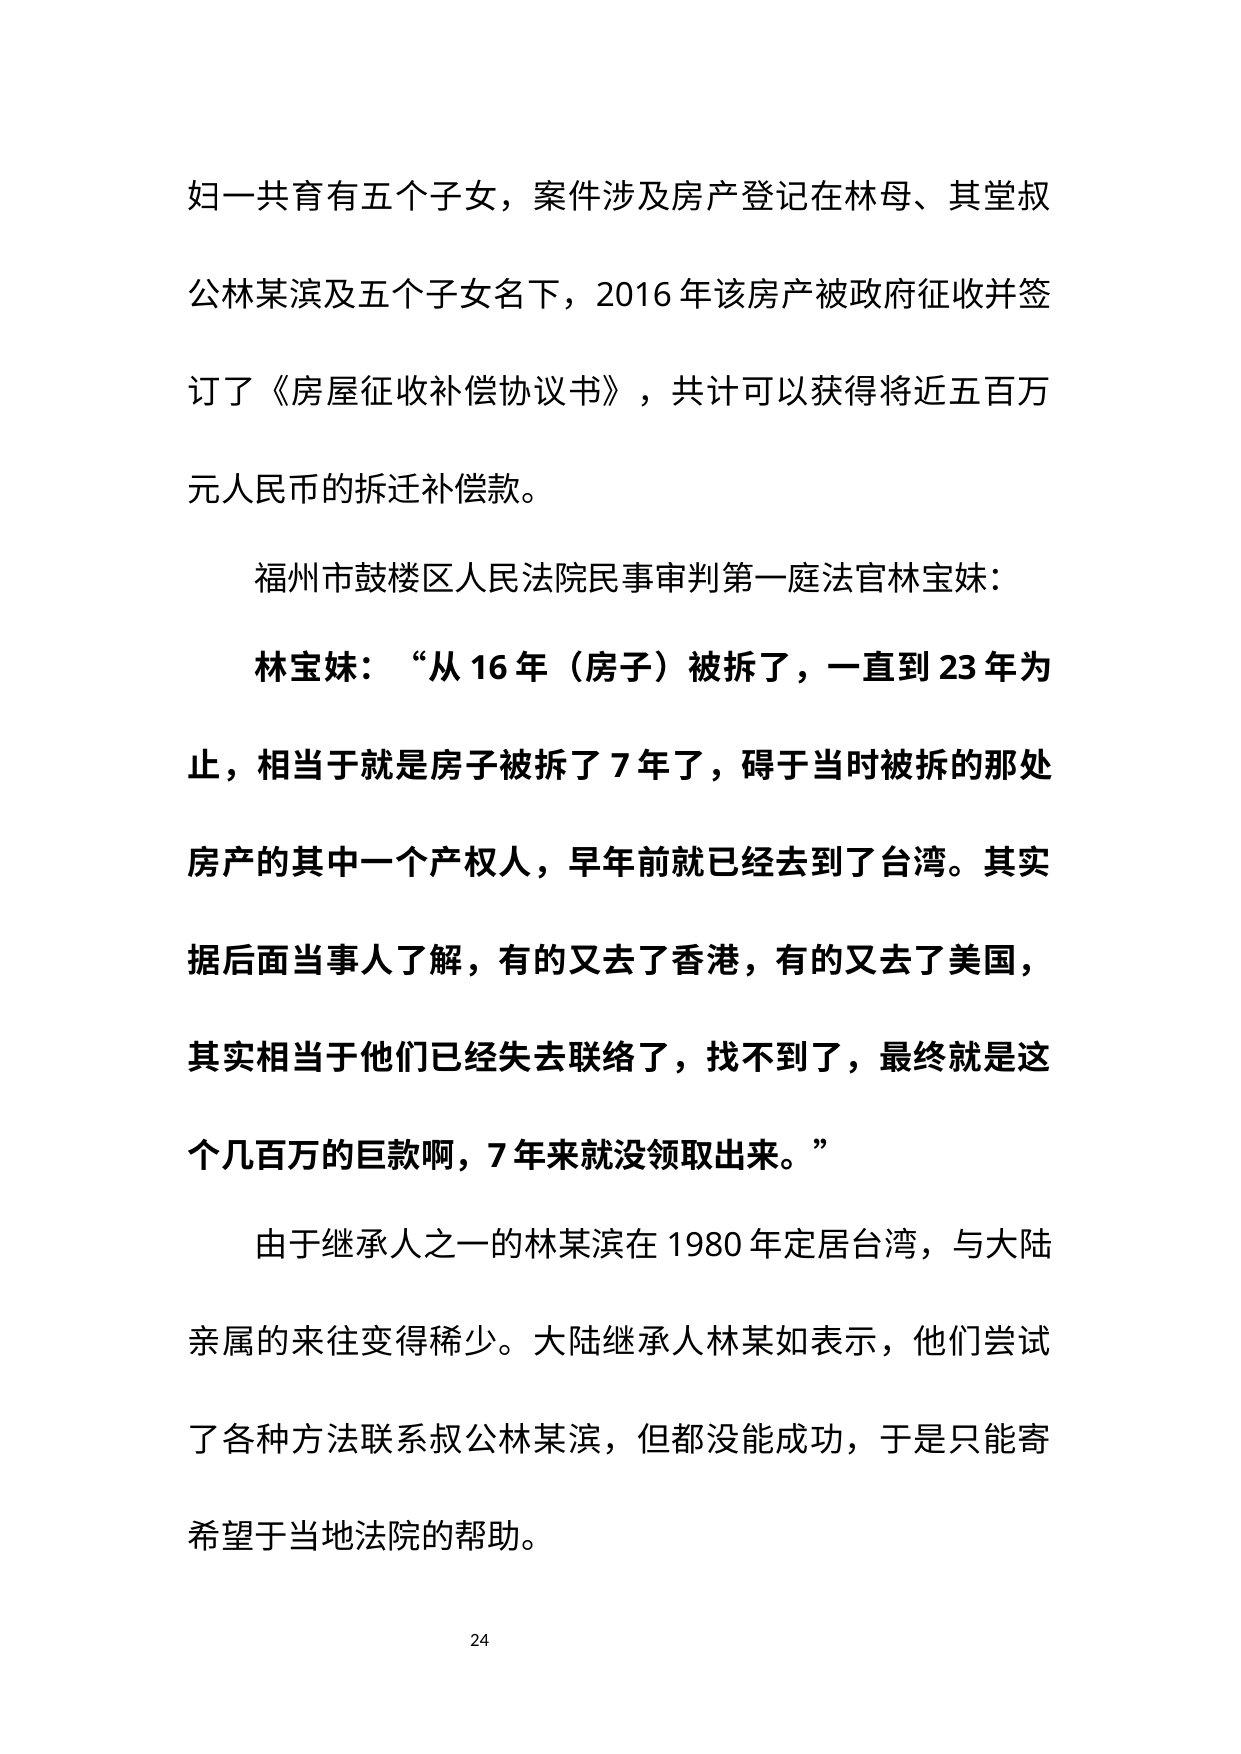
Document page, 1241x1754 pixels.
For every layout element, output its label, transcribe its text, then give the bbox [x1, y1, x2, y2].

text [187, 162, 1053, 519]
text 福州市鼓楼区人民法院民事审判第一庭法官林宝妹： [187, 543, 1053, 608]
text 由于继承人之一的林某滨在1980年定居台湾，与大陆亲属的来往变得稀少。大陆继承人林某如表示，他们尝试了各种方法联系叔公林某滨，但都没能成功，于是只能寄希望于当地法院的帮助。 [187, 1209, 1053, 1567]
text 林宝妹：“从16年（房子）被拆了，一直到23年为止，相当于就是房子被拆了7年了，碍于当时被拆的那处房产的其中一个产权人，早年前就已经去到了台湾。其实据后面当事人了解，有的又去了香港，有的又去了美国，其实相当于他们已经失去联络了，找不到了，最终就是这个几百万的巨款啊，7年来就没领取出来。” [187, 633, 1053, 1185]
